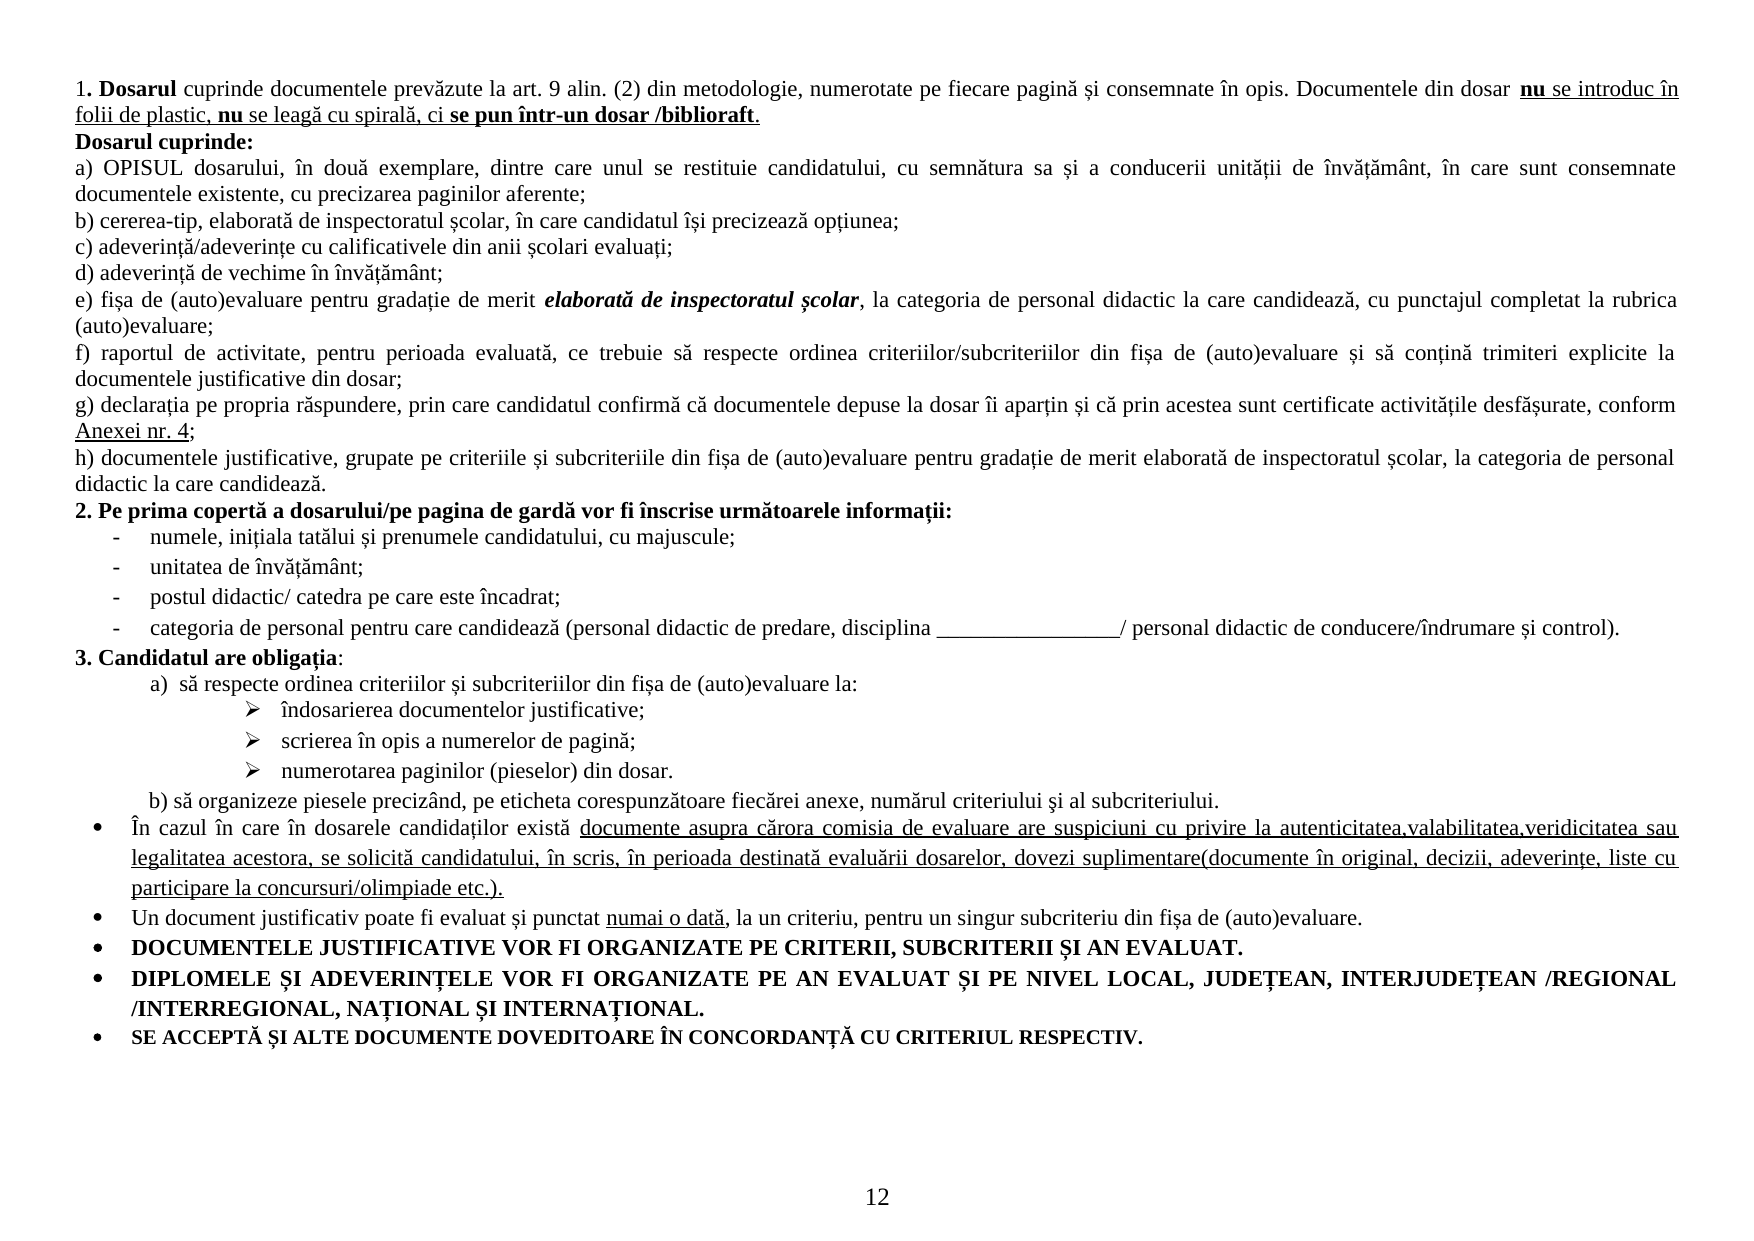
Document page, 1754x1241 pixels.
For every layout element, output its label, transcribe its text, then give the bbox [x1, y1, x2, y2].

list În cazul în care în dosarele candidaților există documente asupra cărora comisia de evaluare are suspiciuni cu privire la autenticitatea,valabilitatea,veridicitatea sau legalitatea acestora, se solicită candidatului, în scris, în perioada destinată evaluării dosarelor, dovezi suplimentare(documente în original, decizii, adeverințe, liste cu participare la concursuri/olimpiade etc.). [94, 813, 1679, 900]
text c) adeverință/adeverințe cu calificativele din anii școlari evaluați; [75, 233, 1679, 259]
text f) raportul de activitate, pentru perioada evaluată, ce trebuie să respecte ordinea criteriilor/subcriteriilor din fișa de (auto)evaluare și să conțină trimiteri explicite la documentele justificative din dosar; [75, 338, 1679, 391]
list DIPLOMELE ȘI ADEVERINȚELE VOR FI ORGANIZATE PE AN EVALUAT ȘI PE NIVEL LOCAL, JUDEȚEAN, INTERJUDEȚEAN /REGIONAL /INTERREGIONAL, NAȚIONAL ȘI INTERNAȚIONAL. [94, 964, 1679, 1021]
text 3. Candidatul are obligația: [75, 644, 1679, 670]
list categoria de personal pentru care candidează (personal didactic de predare, disciplina ________________/ personal didactic de conducere/îndrumare și control). [112, 614, 1679, 640]
text b) să organizeze piesele precizând, pe eticheta corespunzătoare fiecărei anexe, numărul criteriului şi al subcriteriului. [149, 787, 1679, 813]
text 2. Pe prima copertă a dosarului/pe pagina de gardă vor fi înscrise următoarele informații: [75, 497, 1679, 523]
text g) declarația pe propria răspundere, prin care candidatul confirmă că documentele depuse la dosar îi aparțin și că prin acestea sunt certificate activitățile desfășurate, conform Anexei nr. 4; [75, 391, 1679, 444]
list numerotarea paginilor (pieselor) din dosar. [244, 757, 1679, 783]
list îndosarierea documentelor justificative; [244, 697, 1679, 723]
list DOCUMENTELE JUSTIFICATIVE VOR FI ORGANIZATE PE CRITERII, SUBCRITERII ȘI AN EVALUAT. [94, 934, 1679, 961]
text h) documentele justificative, grupate pe criteriile și subcriteriile din fișa de (auto)evaluare pentru gradație de merit elaborată de inspectoratul școlar, la categoria de personal didactic la care candidează. [75, 444, 1679, 497]
text 1. Dosarul cuprinde documentele prevăzute la art. 9 alin. (2) din metodologie, numerotate pe fiecare pagină și consemnate în opis. Documentele din dosar nu se introduc în folii de plastic, nu se leagă cu spirală, ci se pun într-un dosar /biblioraft. [75, 75, 1679, 128]
text Dosarul cuprinde: [75, 128, 1679, 154]
text b) cererea-tip, elaborată de inspectoratul școlar, în care candidatul își precizează opțiunea; [75, 207, 1679, 233]
text d) adeverință de vechime în învățământ; [75, 259, 1679, 286]
list Un document justificativ poate fi evaluat și punctat numai o dată, la un criteriu, pentru un singur subcriteriu din fișa de (auto)evaluare. [94, 904, 1679, 931]
text a) OPISUL dosarului, în două exemplare, dintre care unul se restituie candidatului, cu semnătura sa și a conducerii unității de învățământ, în care sunt consemnate documentele existente, cu precizarea paginilor aferente; [75, 154, 1679, 207]
list numele, inițiala tatălui și prenumele candidatului, cu majuscule; [112, 523, 1679, 549]
list SE ACCEPTĂ ȘI ALTE DOCUMENTE DOVEDITOARE ÎN CONCORDANȚĂ CU CRITERIUL RESPECTIV. [94, 1025, 1679, 1049]
list unitatea de învățământ; [112, 553, 1679, 579]
list scrierea în opis a numerelor de pagină; [244, 727, 1679, 753]
text e) fișa de (auto)evaluare pentru gradație de merit elaborată de inspectoratul școlar, la categoria de personal didactic la care candidează, cu punctajul completat la rubrica (auto)evaluare; [75, 286, 1679, 338]
text a) să respecte ordinea criteriilor și subcriteriilor din fișa de (auto)evaluare la: [150, 670, 1679, 697]
list postul didactic/ catedra pe care este încadrat; [112, 583, 1679, 610]
